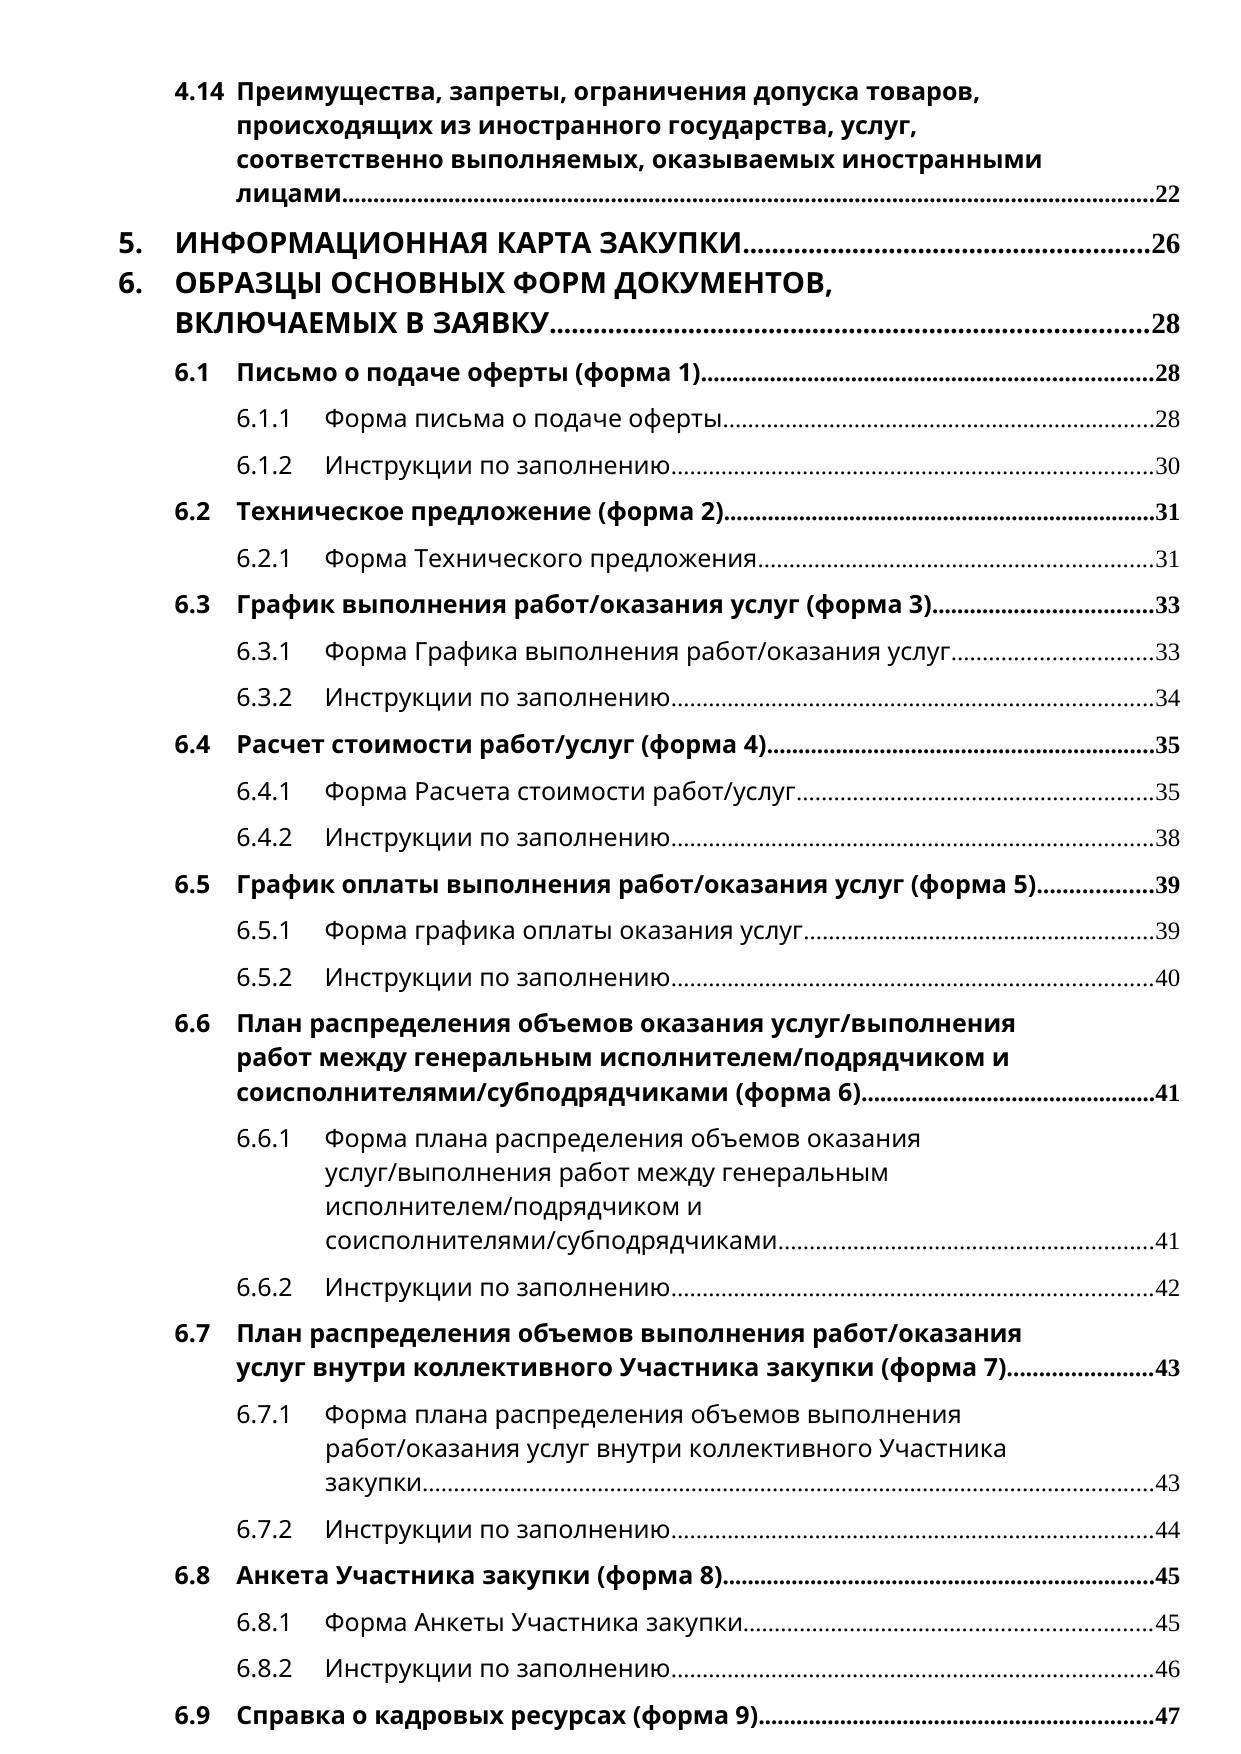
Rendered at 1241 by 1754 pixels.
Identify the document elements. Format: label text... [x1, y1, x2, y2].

text 6.3.2 Инструкции по заполнению 34 [236, 680, 1063, 714]
text 6.8 Анкета Участника закупки (форма 8) 45 [174, 1558, 1063, 1592]
text 4.14 Преимущества, запреты, ограничения допуска товаров, происходящих из иностранного государства, услуг, соответственно выполняемых, оказываемых иностранными лицами 22 [174, 74, 1063, 210]
text 6.6 План распределения объемов оказания услуг/выполнения работ между генеральным исполнителем/подрядчиком и соисполнителями/субподрядчиками (форма 6) 41 [174, 1006, 1063, 1108]
text 6.4 Расчет стоимости работ/услуг (форма 4) 35 [174, 727, 1063, 761]
text 6.4.1 Форма Расчета стоимости работ/услуг 35 [236, 773, 1063, 807]
text 6.5.1 Форма графика оплаты оказания услуг 39 [236, 913, 1063, 947]
text 6.2 Техническое предложение (форма 2) 31 [174, 494, 1063, 528]
text 6.6.2 Инструкции по заполнению 42 [236, 1269, 1063, 1303]
text 6.1.1 Форма письма о подаче оферты 28 [236, 401, 1063, 435]
text 5. Информационная карта закупки 26 [118, 223, 1063, 262]
text 6.1.2 Инструкции по заполнению 30 [236, 447, 1063, 481]
text 6.8.1 Форма Анкеты Участника закупки 45 [236, 1604, 1063, 1638]
text 6.9 Справка о кадровых ресурсах (форма 9) 47 [174, 1698, 1063, 1732]
text 6.5 График оплаты выполнения работ/оказания услуг (форма 5) 39 [174, 866, 1063, 900]
text 6.7 План распределения объемов выполнения работ/оказания услуг внутри коллективного Участника закупки (форма 7) 43 [174, 1316, 1063, 1384]
text 6.3 График выполнения работ/оказания услуг (форма 3) 33 [174, 587, 1063, 621]
text 6.1 Письмо о подаче оферты (форма 1) 28 [174, 354, 1063, 388]
text 6.8.2 Инструкции по заполнению 46 [236, 1651, 1063, 1685]
text 6. Образцы основных форм документов, включаемых в заявку 28 [118, 262, 1063, 342]
text 6.7.2 Инструкции по заполнению 44 [236, 1511, 1063, 1545]
text 6.6.1 Форма плана распределения объемов оказания услуг/выполнения работ между генеральным исполнителем/подрядчиком и соисполнителями/субподрядчиками 41 [236, 1121, 1063, 1257]
text 6.3.1 Форма Графика выполнения работ/оказания услуг 33 [236, 633, 1063, 668]
text 6.4.2 Инструкции по заполнению 38 [236, 820, 1063, 854]
text 6.7.1 Форма плана распределения объемов выполнения работ/оказания услуг внутри коллективного Участника закупки 43 [236, 1397, 1063, 1499]
text 6.5.2 Инструкции по заполнению 40 [236, 959, 1063, 993]
text 6.2.1 Форма Технического предложения 31 [236, 540, 1063, 574]
